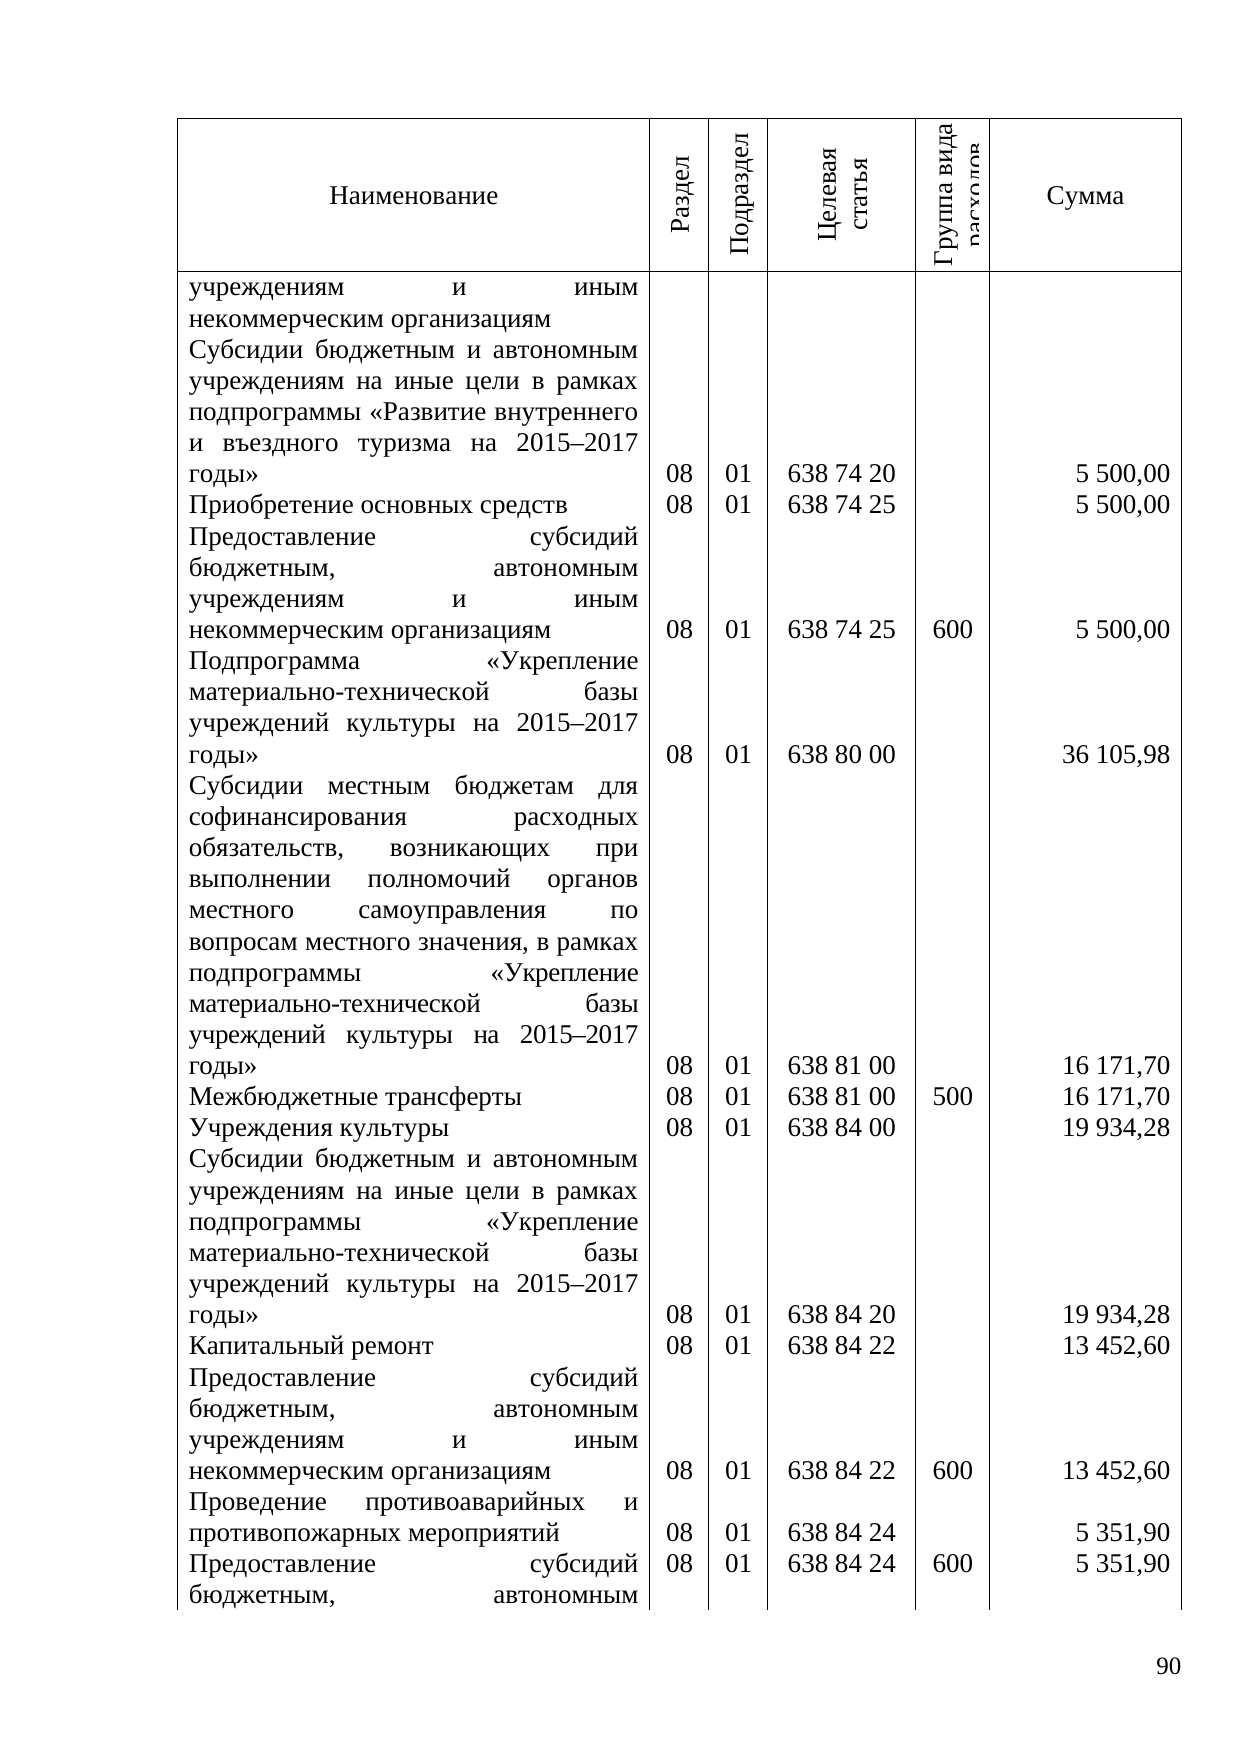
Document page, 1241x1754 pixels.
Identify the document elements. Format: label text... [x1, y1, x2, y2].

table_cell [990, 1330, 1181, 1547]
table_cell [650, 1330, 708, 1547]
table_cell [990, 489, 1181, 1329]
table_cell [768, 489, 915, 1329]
table_header Наименование [178, 119, 649, 271]
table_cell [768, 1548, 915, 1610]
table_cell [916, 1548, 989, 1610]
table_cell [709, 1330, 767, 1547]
table_header Подраздел [709, 119, 767, 271]
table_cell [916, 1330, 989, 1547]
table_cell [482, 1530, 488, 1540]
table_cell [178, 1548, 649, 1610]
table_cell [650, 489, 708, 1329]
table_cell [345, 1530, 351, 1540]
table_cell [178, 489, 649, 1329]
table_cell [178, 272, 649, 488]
table_header Сумма [990, 119, 1181, 271]
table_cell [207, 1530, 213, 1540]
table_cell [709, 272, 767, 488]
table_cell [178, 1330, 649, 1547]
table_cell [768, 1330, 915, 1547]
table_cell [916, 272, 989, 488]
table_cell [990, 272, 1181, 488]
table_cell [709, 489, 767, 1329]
table_header Целевая статья [768, 119, 915, 271]
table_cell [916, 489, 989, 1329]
table_header Группа вида расходов [916, 119, 989, 271]
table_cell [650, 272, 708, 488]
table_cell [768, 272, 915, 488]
table_header Раздел [650, 119, 708, 271]
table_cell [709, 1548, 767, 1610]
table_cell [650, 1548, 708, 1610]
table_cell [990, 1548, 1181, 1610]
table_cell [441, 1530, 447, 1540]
